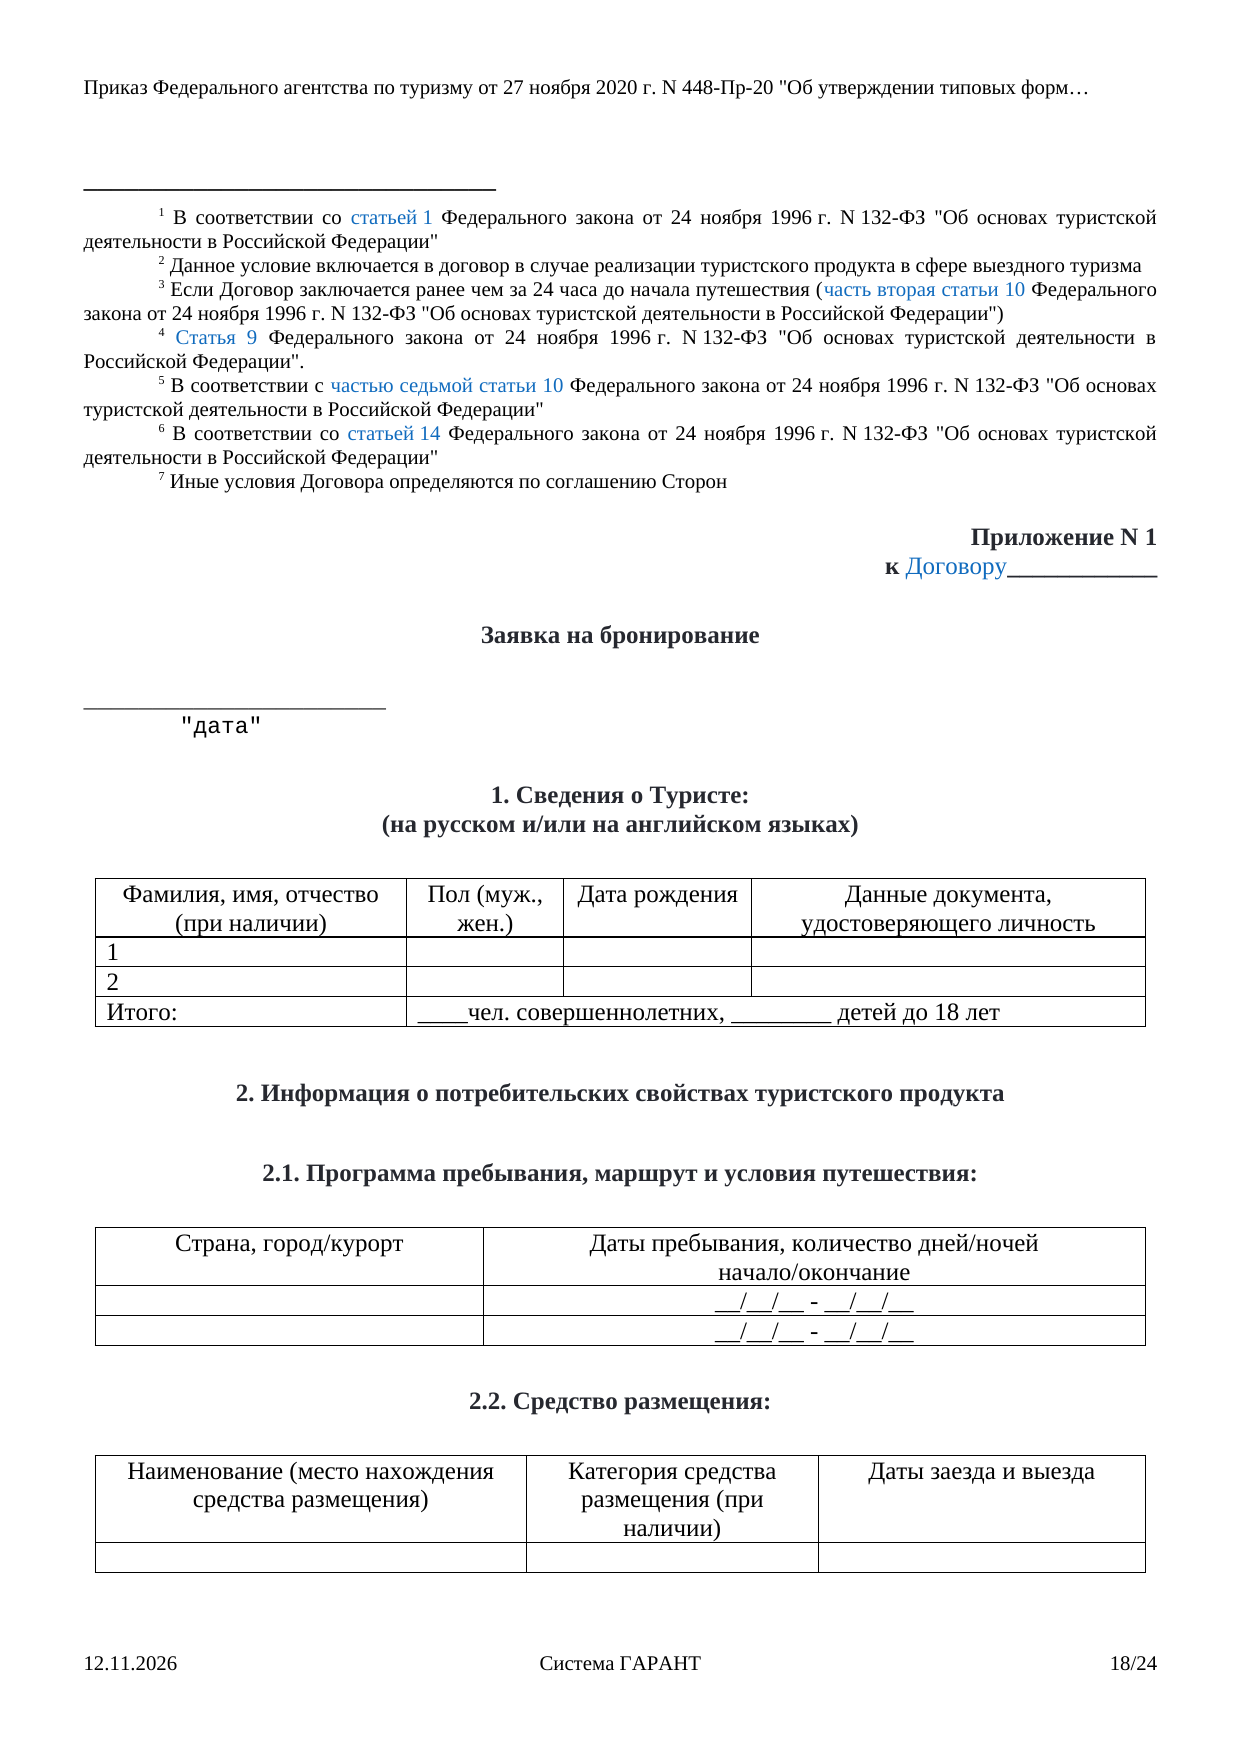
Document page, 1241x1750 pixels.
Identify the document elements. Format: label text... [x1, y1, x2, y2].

table_header Пол (муж., жен.) [407, 879, 563, 936]
table_cell [819, 1543, 1145, 1572]
table_cell [407, 967, 563, 996]
table_cell 1 [96, 938, 406, 966]
text 3 Если Договор заключается ранее чем за 24 часа до начала путешествия (часть вторая статьи 10 Федерального закона от 24 ноября 1996 г. N 132-ФЗ "Об основах туристской деятельности в Российской Федерации") [83, 277, 1157, 325]
text "дата" [83, 714, 1157, 740]
table_cell [96, 1543, 526, 1572]
table_cell [752, 967, 1145, 996]
table_cell __/__/__ - __/__/__ [484, 1286, 1145, 1315]
table_header Фамилия, имя, отчество (при наличии) [96, 879, 406, 936]
table_header Наименование (место нахождения средства размещения) [96, 1456, 526, 1542]
text 2 Данное условие включается в договор в случае реализации туристского продукта в сфере выездного туризма [83, 253, 1157, 277]
subtitle 2.2. Средство размещения: [83, 1386, 1157, 1415]
text 7 Иные условия Договора определяются по соглашению Сторон [83, 469, 1157, 493]
table_header Данные документа, удостоверяющего личность [752, 879, 1145, 936]
subtitle Заявка на бронирование [83, 620, 1157, 648]
subtitle 2.1. Программа пребывания, маршрут и условия путешествия: [83, 1158, 1157, 1187]
table_cell ____чел. совершеннолетних, ________ детей до 18 лет [407, 997, 1145, 1026]
table_cell [407, 938, 563, 966]
table_cell [752, 938, 1145, 966]
table_header Даты заезда и выезда [819, 1456, 1145, 1542]
table_header Даты пребывания, количество дней/ночей начало/окончание [484, 1228, 1145, 1285]
table_cell [96, 1286, 483, 1315]
subtitle 2. Информация о потребительских свойствах туристского продукта [83, 1078, 1157, 1107]
text ______________________ [83, 688, 1157, 714]
table_header Дата рождения [564, 879, 751, 936]
table_cell [564, 967, 751, 996]
table_cell [564, 938, 751, 966]
table_cell __/__/__ - __/__/__ [484, 1316, 1145, 1345]
text 1 В соответствии со статьей 1 Федерального закона от 24 ноября 1996 г. N 132-ФЗ "Об основах туристской деятельности в Российской Федерации" [83, 205, 1157, 253]
table_cell [527, 1543, 818, 1572]
text Приложение N 1 к Договору____________ [83, 522, 1157, 580]
table_header Страна, город/курорт [96, 1228, 483, 1285]
table_cell 2 [96, 967, 406, 996]
text ────────────────────────────── [83, 179, 1157, 205]
text 5 В соответствии с частью седьмой статьи 10 Федерального закона от 24 ноября 1996 г. N 132-ФЗ "Об основах туристской деятельности в Российской Федерации" [83, 373, 1157, 421]
table_cell Итого: [96, 997, 406, 1026]
text 6 В соответствии со статьей 14 Федерального закона от 24 ноября 1996 г. N 132-ФЗ "Об основах туристской деятельности в Российской Федерации" [83, 421, 1157, 469]
text 4 Статья 9 Федерального закона от 24 ноября 1996 г. N 132-ФЗ "Об основах туристской деятельности в Российской Федерации". [83, 325, 1157, 373]
table_header Категория средства размещения (при наличии) [527, 1456, 818, 1542]
table_cell [96, 1316, 483, 1345]
subtitle 1. Сведения о Туристе: (на русском и/или на английском языках) [83, 780, 1157, 838]
